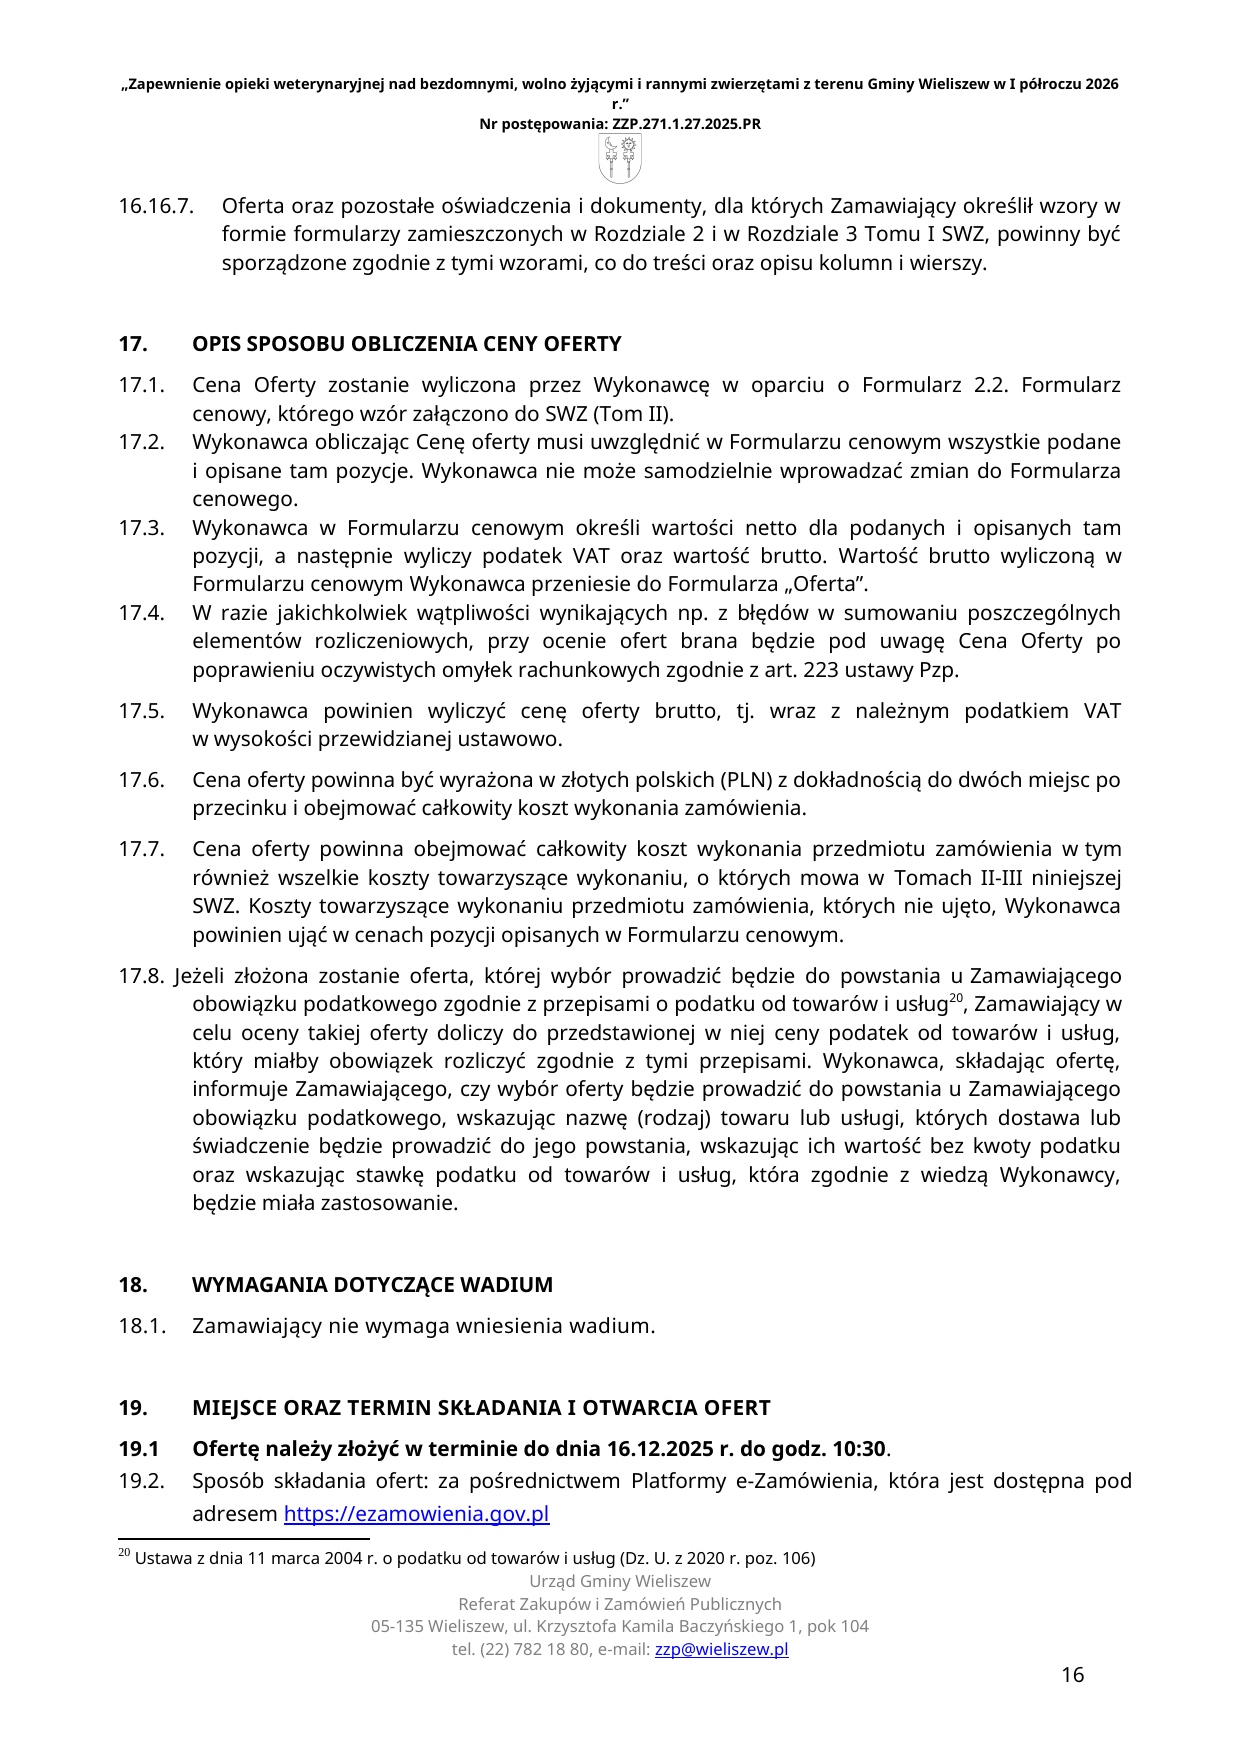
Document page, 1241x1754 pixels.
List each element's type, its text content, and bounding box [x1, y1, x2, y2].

text 17.7. Cena oferty powinna obejmować całkowity koszt wykonania przedmiotu zamówienia w tym również wszelkie koszty towarzyszące wykonaniu, o których mowa w Tomach II-III niniejszej SWZ. Koszty towarzyszące wykonaniu przedmiotu zamówienia, których nie ujęto, Wykonawca powinien ująć w cenach pozycji opisanych w Formularzu cenowym. [118, 834, 1122, 948]
text 16.16.7. Oferta oraz pozostałe oświadczenia i dokumenty, dla których Zamawiający określił wzory w formie formularzy zamieszczonych w Rozdziale 2 i w Rozdziale 3 Tomu I SWZ, powinny być sporządzone zgodnie z tymi wzorami, co do treści oraz opisu kolumn i wierszy. [118, 191, 1122, 276]
text 17.1. Cena Oferty zostanie wyliczona przez Wykonawcę w oparciu o Formularz 2.2. Formularz cenowy, którego wzór załączono do SWZ (Tom II). [118, 370, 1122, 427]
text 17.8. Jeżeli złożona zostanie oferta, której wybór prowadzić będzie do powstania u Zamawiającego obowiązku podatkowego zgodnie z przepisami o podatku od towarów i usług, Zamawiający w celu oceny takiej oferty doliczy do przedstawionej w niej ceny podatek od towarów i usług, który miałby obowiązek rozliczyć zgodnie z tymi przepisami. Wykonawca, składając ofertę, informuje Zamawiającego, czy wybór oferty będzie prowadzić do powstania u Zamawiającego obowiązku podatkowego, wskazując nazwę (rodzaj) towaru lub usługi, których dostawa lub świadczenie będzie prowadzić do jego powstania, wskazując ich wartość bez kwoty podatku oraz wskazując stawkę podatku od towarów i usług, która zgodnie z wiedzą Wykonawcy, będzie miała zastosowanie. [118, 961, 1122, 1217]
text 17.2. Wykonawca obliczając Cenę oferty musi uwzględnić w Formularzu cenowym wszystkie podane i opisane tam pozycje. Wykonawca nie może samodzielnie wprowadzać zmian do Formularza cenowego. [118, 427, 1122, 513]
text 17. OPIS SPOSOBU OBLICZENIA CENY OFERTY [118, 329, 1122, 358]
text 17.5. Wykonawca powinien wyliczyć cenę oferty brutto, tj. wraz z należnym podatkiem VAT w wysokości przewidzianej ustawowo. [118, 696, 1122, 753]
text 17.3. Wykonawca w Formularzu cenowym określi wartości netto dla podanych i opisanych tam pozycji, a następnie wyliczy podatek VAT oraz wartość brutto. Wartość brutto wyliczoną w Formularzu cenowym Wykonawca przeniesie do Formularza „Oferta”. [118, 513, 1122, 598]
text 17.6. Cena oferty powinna być wyrażona w złotych polskich (PLN) z dokładnością do dwóch miejsc po przecinku i obejmować całkowity koszt wykonania zamówienia. [118, 765, 1122, 822]
text 19. MIEJSCE ORAZ TERMIN SKŁADANIA I OTWARCIA OFERT [118, 1393, 1122, 1421]
list Sposób składania ofert: za pośrednictwem Platformy e-Zamówienia, która jest dostępna pod adresem https://ezamowienia.gov.pl [118, 1466, 1133, 1527]
text 17.4. W razie jakichkolwiek wątpliwości wynikających np. z błędów w sumowaniu poszczególnych elementów rozliczeniowych, przy ocenie ofert brana będzie pod uwagę Cena Oferty po poprawieniu oczywistych omyłek rachunkowych zgodnie z art. 223 ustawy Pzp. [118, 598, 1122, 683]
text 18.1. Zamawiający nie wymaga wniesienia wadium. [118, 1311, 1122, 1339]
picture [598, 133, 642, 184]
text 18. WYMAGANIA DOTYCZĄCE WADIUM [118, 1270, 1122, 1298]
list Ofertę należy złożyć w terminie do dnia 16.12.2025 r. do godz. 10:30. [118, 1434, 1133, 1462]
